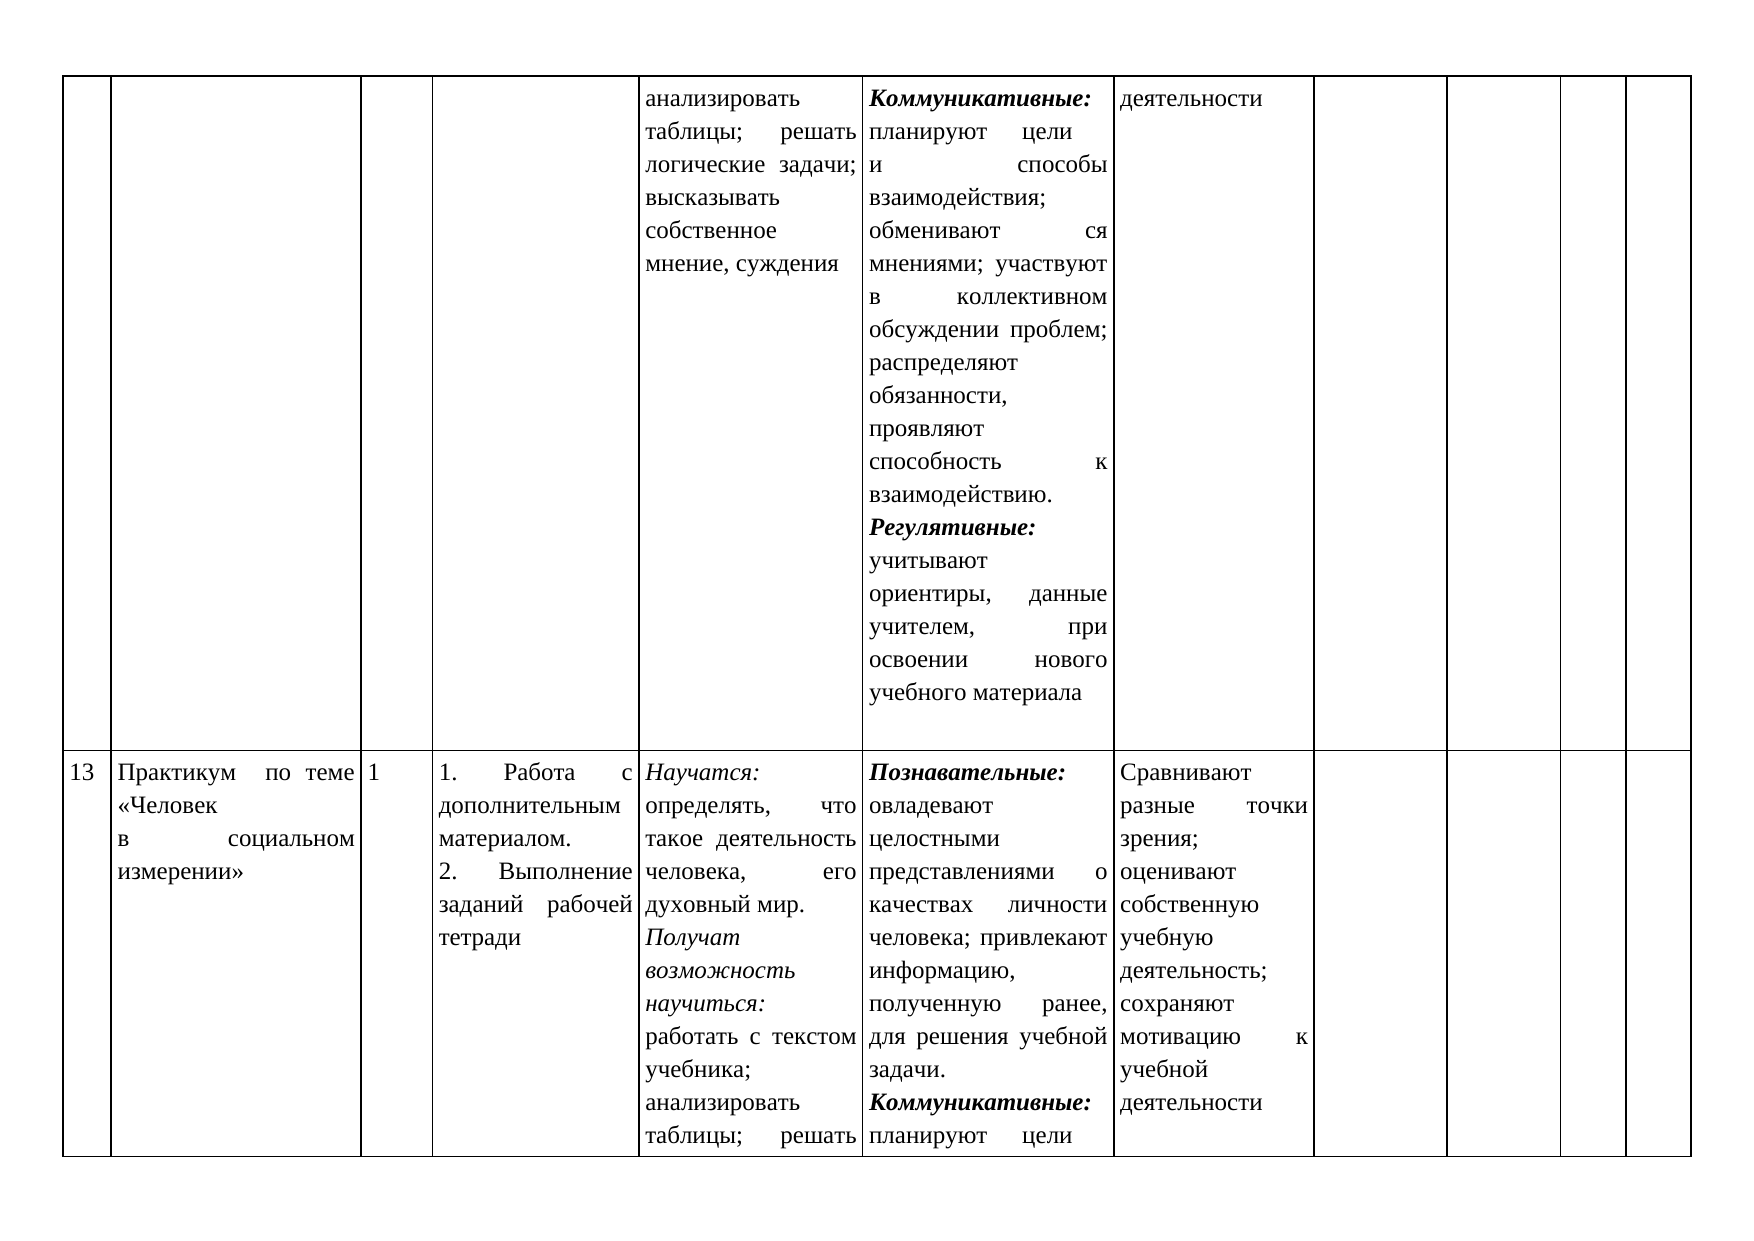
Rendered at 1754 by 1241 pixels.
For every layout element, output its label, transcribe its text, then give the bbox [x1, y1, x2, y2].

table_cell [863, 77, 1113, 749]
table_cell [433, 77, 638, 749]
table_cell [1315, 751, 1446, 1156]
table_cell [1561, 77, 1625, 749]
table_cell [112, 751, 360, 1156]
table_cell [640, 77, 862, 749]
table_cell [863, 751, 1113, 1156]
table_cell 13 [64, 751, 110, 1156]
table_cell 1 [362, 751, 432, 1156]
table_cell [1115, 751, 1313, 1156]
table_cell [112, 77, 360, 749]
table_cell [1448, 77, 1560, 749]
table_cell [1315, 77, 1446, 749]
table_cell [1561, 751, 1625, 1156]
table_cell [1115, 77, 1313, 749]
table_cell [1627, 77, 1690, 749]
table_cell [1627, 751, 1690, 1156]
table_cell 1 [362, 77, 432, 749]
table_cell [640, 751, 862, 1156]
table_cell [433, 751, 638, 1156]
table_cell 12 [64, 77, 110, 749]
table_cell [1448, 751, 1560, 1156]
